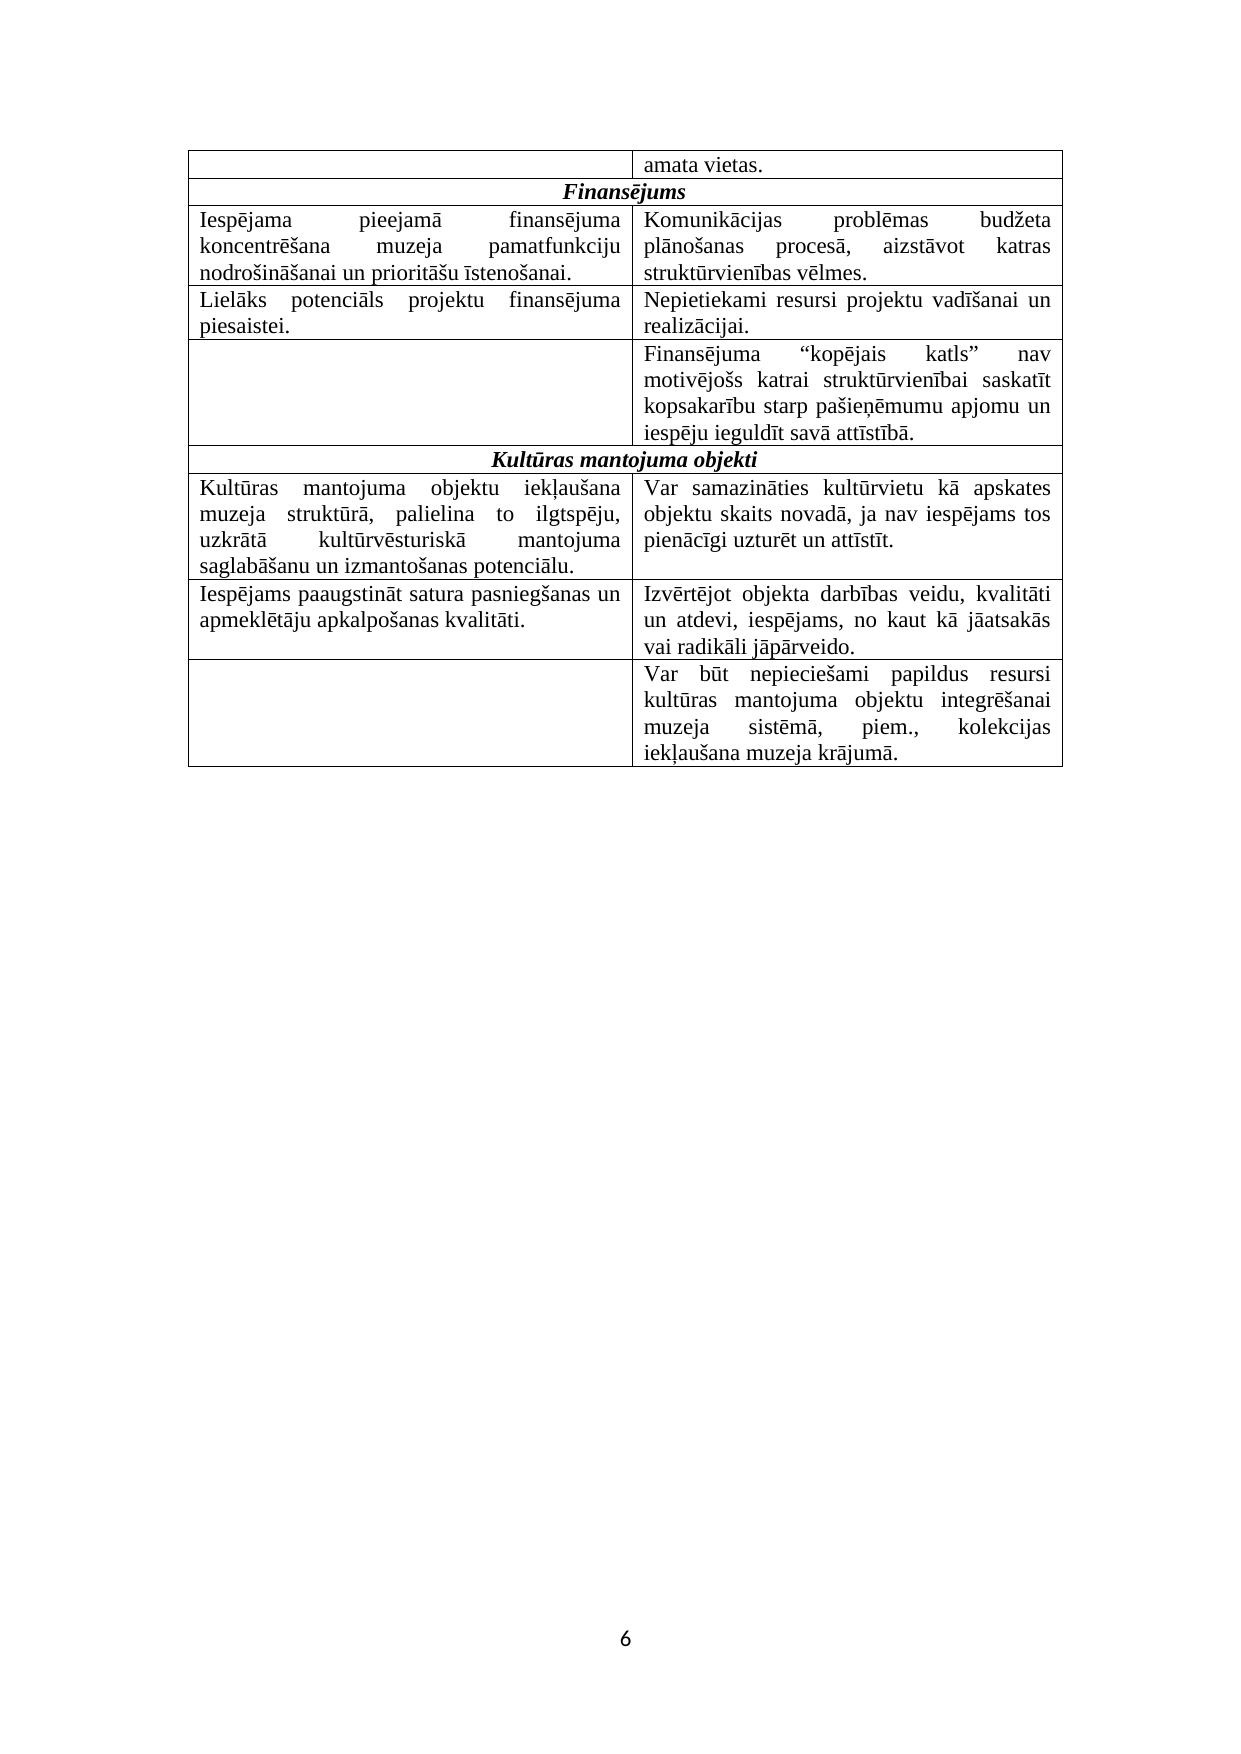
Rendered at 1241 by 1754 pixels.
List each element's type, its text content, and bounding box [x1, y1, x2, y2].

table_cell Komunikācijas problēmas budžeta plānošanas procesā, aizstāvot katras struktūrvienības vēlmes. [633, 206, 1062, 285]
table_cell Nepietiekami resursi projektu vadīšanai un realizācijai. [633, 286, 1062, 339]
table_cell Kultūras mantojuma objektu iekļaušana muzeja struktūrā, palielina to ilgtspēju, uzkrātā kultūrvēsturiskā mantojuma saglabāšanu un izmantošanas potenciālu. [189, 474, 632, 579]
table_cell Finansējums [189, 179, 1062, 205]
table_cell Finansējuma “kopējais katls” nav motivējošs katrai struktūrvienībai saskatīt kopsakarību starp pašieņēmumu apjomu un iespēju ieguldīt savā attīstībā. [633, 340, 1062, 445]
table_cell Var samazināties kultūrvietu kā apskates objektu skaits novadā, ja nav iespējams tos pienācīgi uzturēt un attīstīt. [633, 474, 1062, 579]
table_cell Kultūras mantojuma objekti [189, 446, 1062, 472]
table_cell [189, 151, 632, 177]
table_cell Iespējama pieejamā finansējuma koncentrēšana muzeja pamatfunkciju nodrošināšanai un prioritāšu īstenošanai. [189, 206, 632, 285]
table_cell [189, 340, 632, 445]
table_cell Iespējams paaugstināt satura pasniegšanas un apmeklētāju apkalpošanas kvalitāti. [189, 580, 632, 659]
table_cell Lielāks potenciāls projektu finansējuma piesaistei. [189, 286, 632, 339]
table_cell Var būt nepieciešami papildus resursi kultūras mantojuma objektu integrēšanai muzeja sistēmā, piem., kolekcijas iekļaušana muzeja krājumā. [633, 660, 1062, 766]
table_cell [189, 660, 632, 766]
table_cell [633, 151, 1062, 177]
table_cell Izvērtējot objekta darbības veidu, kvalitāti un atdevi, iespējams, no kaut kā jāatsakās vai radikāli jāpārveido. [633, 580, 1062, 659]
